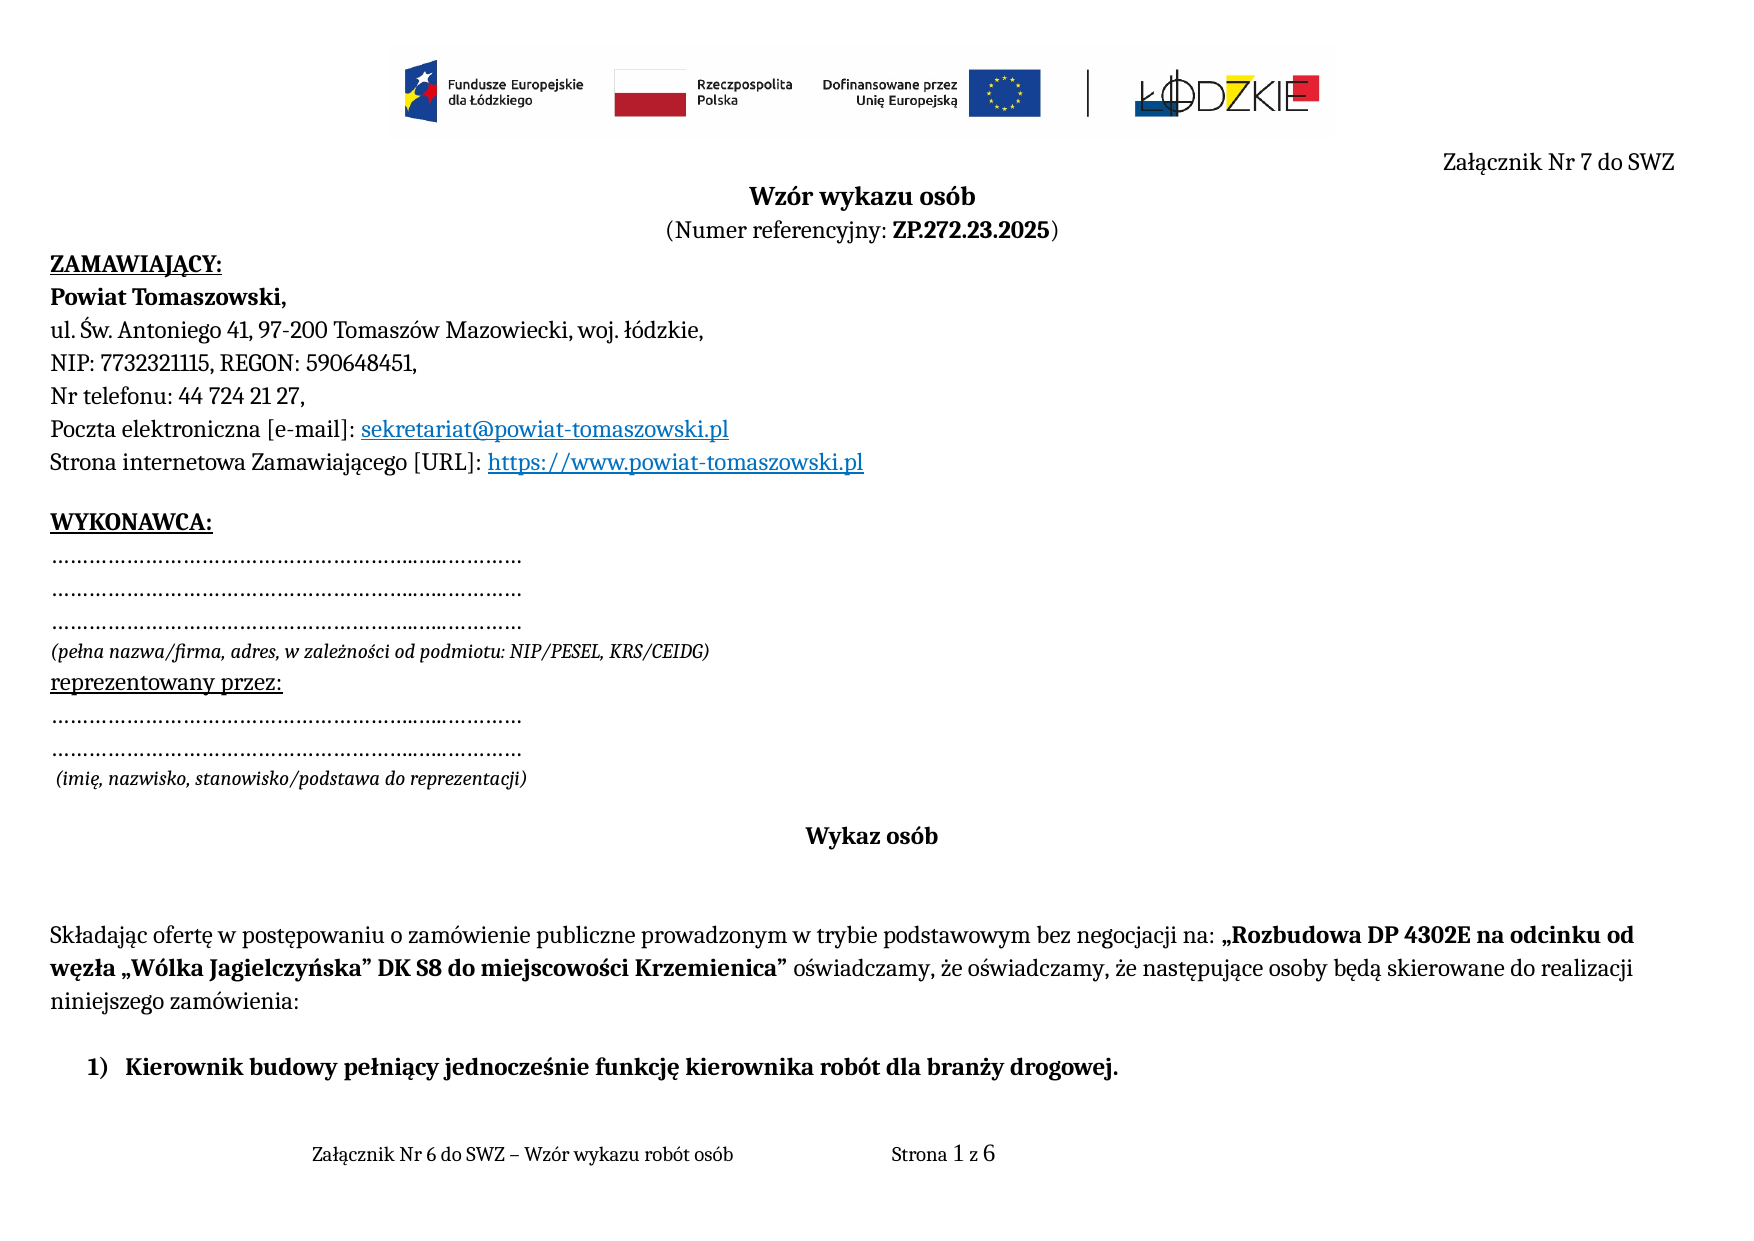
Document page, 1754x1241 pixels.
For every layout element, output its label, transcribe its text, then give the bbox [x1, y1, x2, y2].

text Powiat Tomaszowski, [50, 282, 1674, 311]
text Składając ofertę w postępowaniu o zamówienie publiczne prowadzonym w trybie podstawowym bez negocjacji na: „Rozbudowa DP 4302E na odcinku od węzła „Wólka Jagielczyńska” DK S8 do miejscowości Krzemienica” oświadczamy, że oświadczamy, że następujące osoby będą skierowane do realizacji niniejszego zamówienia: [50, 921, 1674, 1016]
text …………………………………………………..…..………… [50, 607, 1674, 636]
text Wzór wykazu osób [50, 181, 1674, 212]
text …………………………………………………..…..………… [50, 574, 1674, 603]
text Poczta elektroniczna [e-mail]: sekretariat@powiat-tomaszowski.pl [50, 414, 1674, 443]
picture [389, 44, 1335, 138]
text reprezentowany przez: [50, 668, 1674, 696]
text (pełna nazwa/firma, adres, w zależności od podmiotu: NIP/PESEL, KRS/CEIDG) [50, 640, 1674, 664]
text (imię, nazwisko, stanowisko/podstawa do reprezentacji) [50, 767, 1674, 791]
text WYKONAWCA: [50, 508, 1674, 537]
text (Numer referencyjny: ZP.272.23.2025) [50, 216, 1674, 245]
text …………………………………………………..…..………… [50, 541, 1674, 570]
text NIP: 7732321115, REGON: 590648451, [50, 348, 1674, 377]
text ZAMAWIAJĄCY: [50, 249, 1674, 278]
text …………………………………………………..…..………… [50, 701, 1674, 729]
list Kierownik budowy pełniący jednocześnie funkcję kierownika robót dla branży drogowej. [88, 1053, 1674, 1082]
text Załącznik Nr 7 do SWZ [50, 148, 1674, 176]
text Wykaz osób [69, 822, 1674, 851]
text …………………………………………………..…..………… [50, 734, 1674, 762]
text Strona internetowa Zamawiającego [URL]: https://www.powiat-tomaszowski.pl [50, 448, 1674, 476]
text Nr telefonu: 44 724 21 27, [50, 382, 1674, 410]
text ul. Św. Antoniego 41, 97-200 Tomaszów Mazowiecki, woj. łódzkie, [50, 316, 1674, 344]
